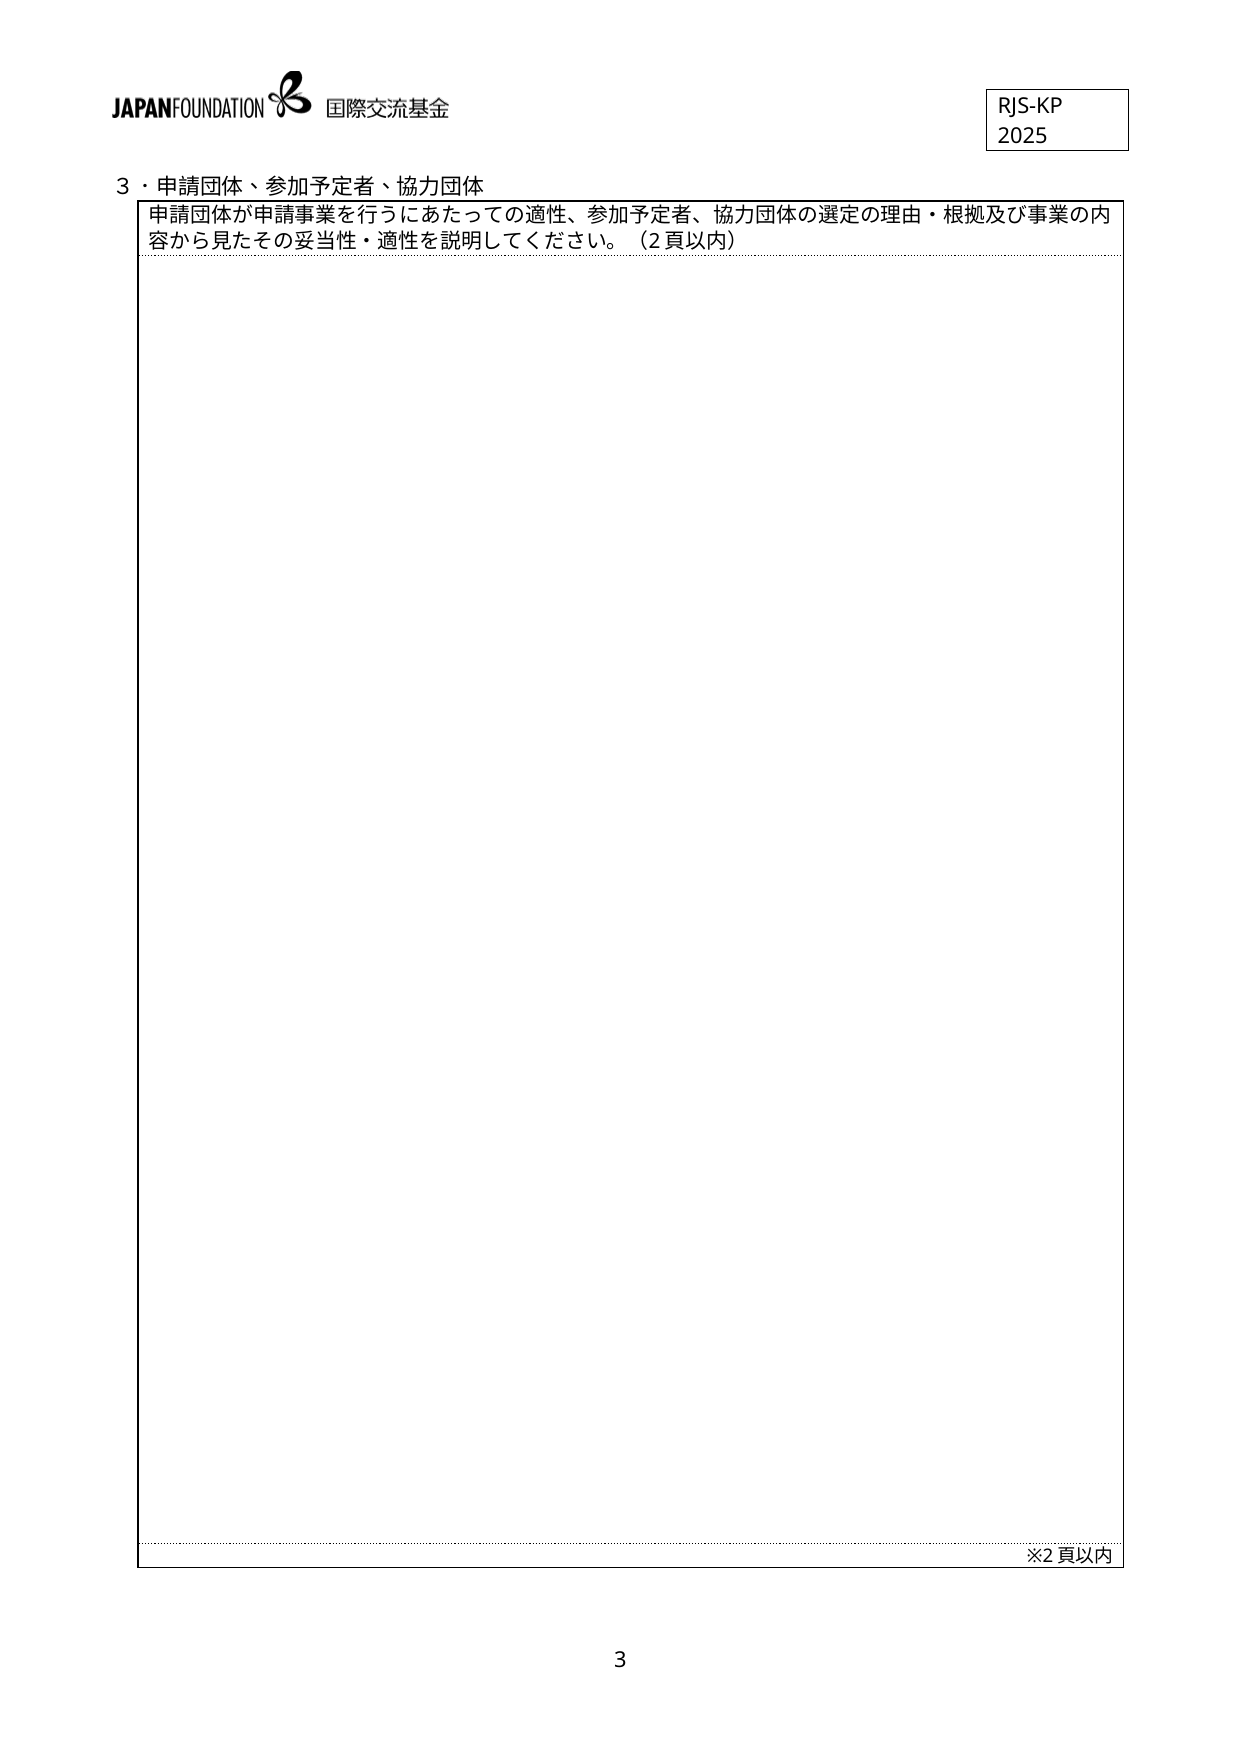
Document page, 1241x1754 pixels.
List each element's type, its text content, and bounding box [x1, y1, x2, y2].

table_cell ※2頁以内 [139, 1543, 1123, 1567]
table_header 申請団体が申請事業を行うにあたっての適性、参加予定者、協力団体の選定の理由・根拠及び事業の内容から見たその妥当性・適性を説明してください。（2頁以内） [139, 202, 1123, 254]
picture [112, 71, 449, 118]
text ３．申請団体、参加予定者、協力団体 [112, 173, 1128, 200]
table_cell [139, 255, 1123, 1542]
